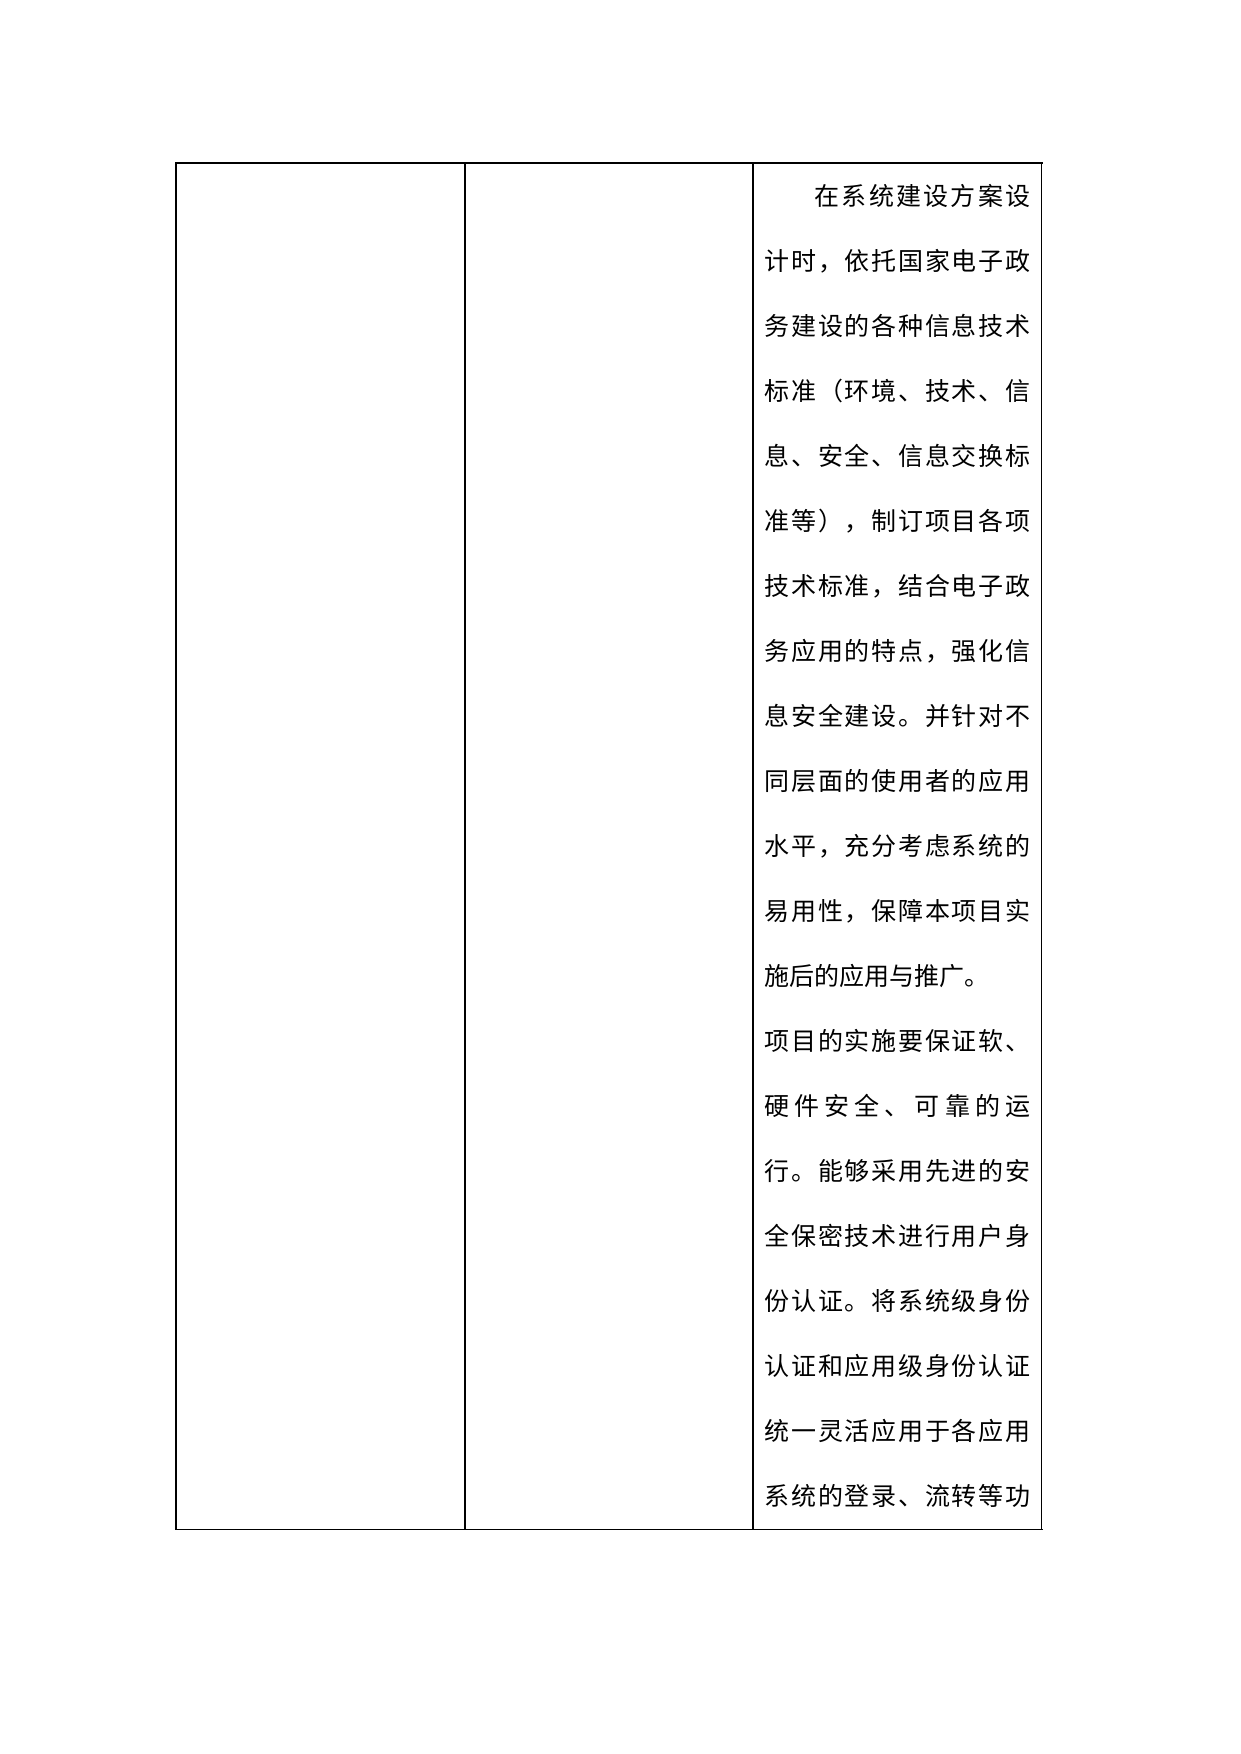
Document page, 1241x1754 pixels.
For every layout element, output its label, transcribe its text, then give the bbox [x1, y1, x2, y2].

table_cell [754, 164, 1041, 1528]
table_cell [177, 164, 464, 1528]
table_cell 1 [466, 164, 752, 1528]
